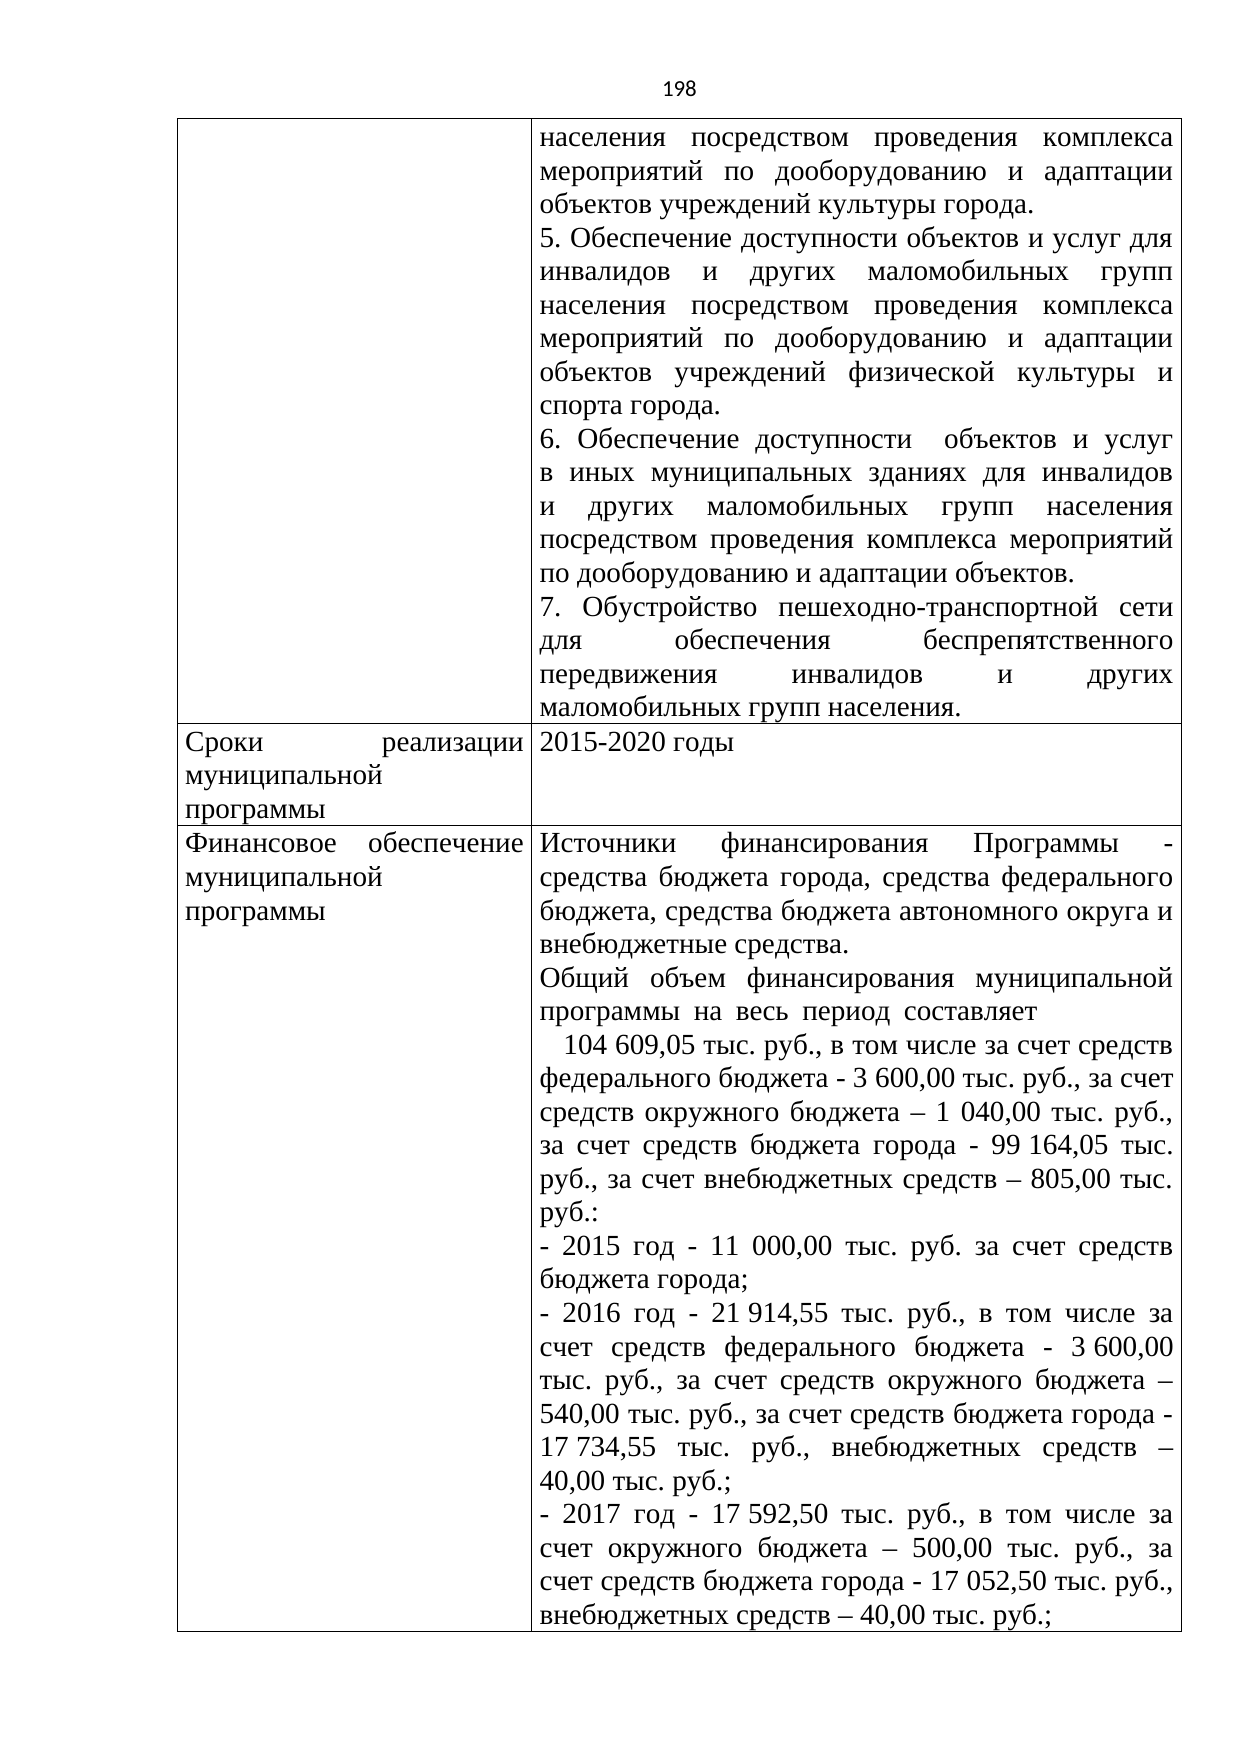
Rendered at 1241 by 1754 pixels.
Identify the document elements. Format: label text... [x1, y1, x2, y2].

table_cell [532, 826, 1181, 1631]
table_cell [178, 826, 531, 1631]
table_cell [532, 119, 1181, 723]
table_cell 2015-2020 годы [532, 724, 1181, 824]
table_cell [178, 119, 531, 723]
table_cell Сроки реализации муниципальной программы [178, 724, 531, 824]
